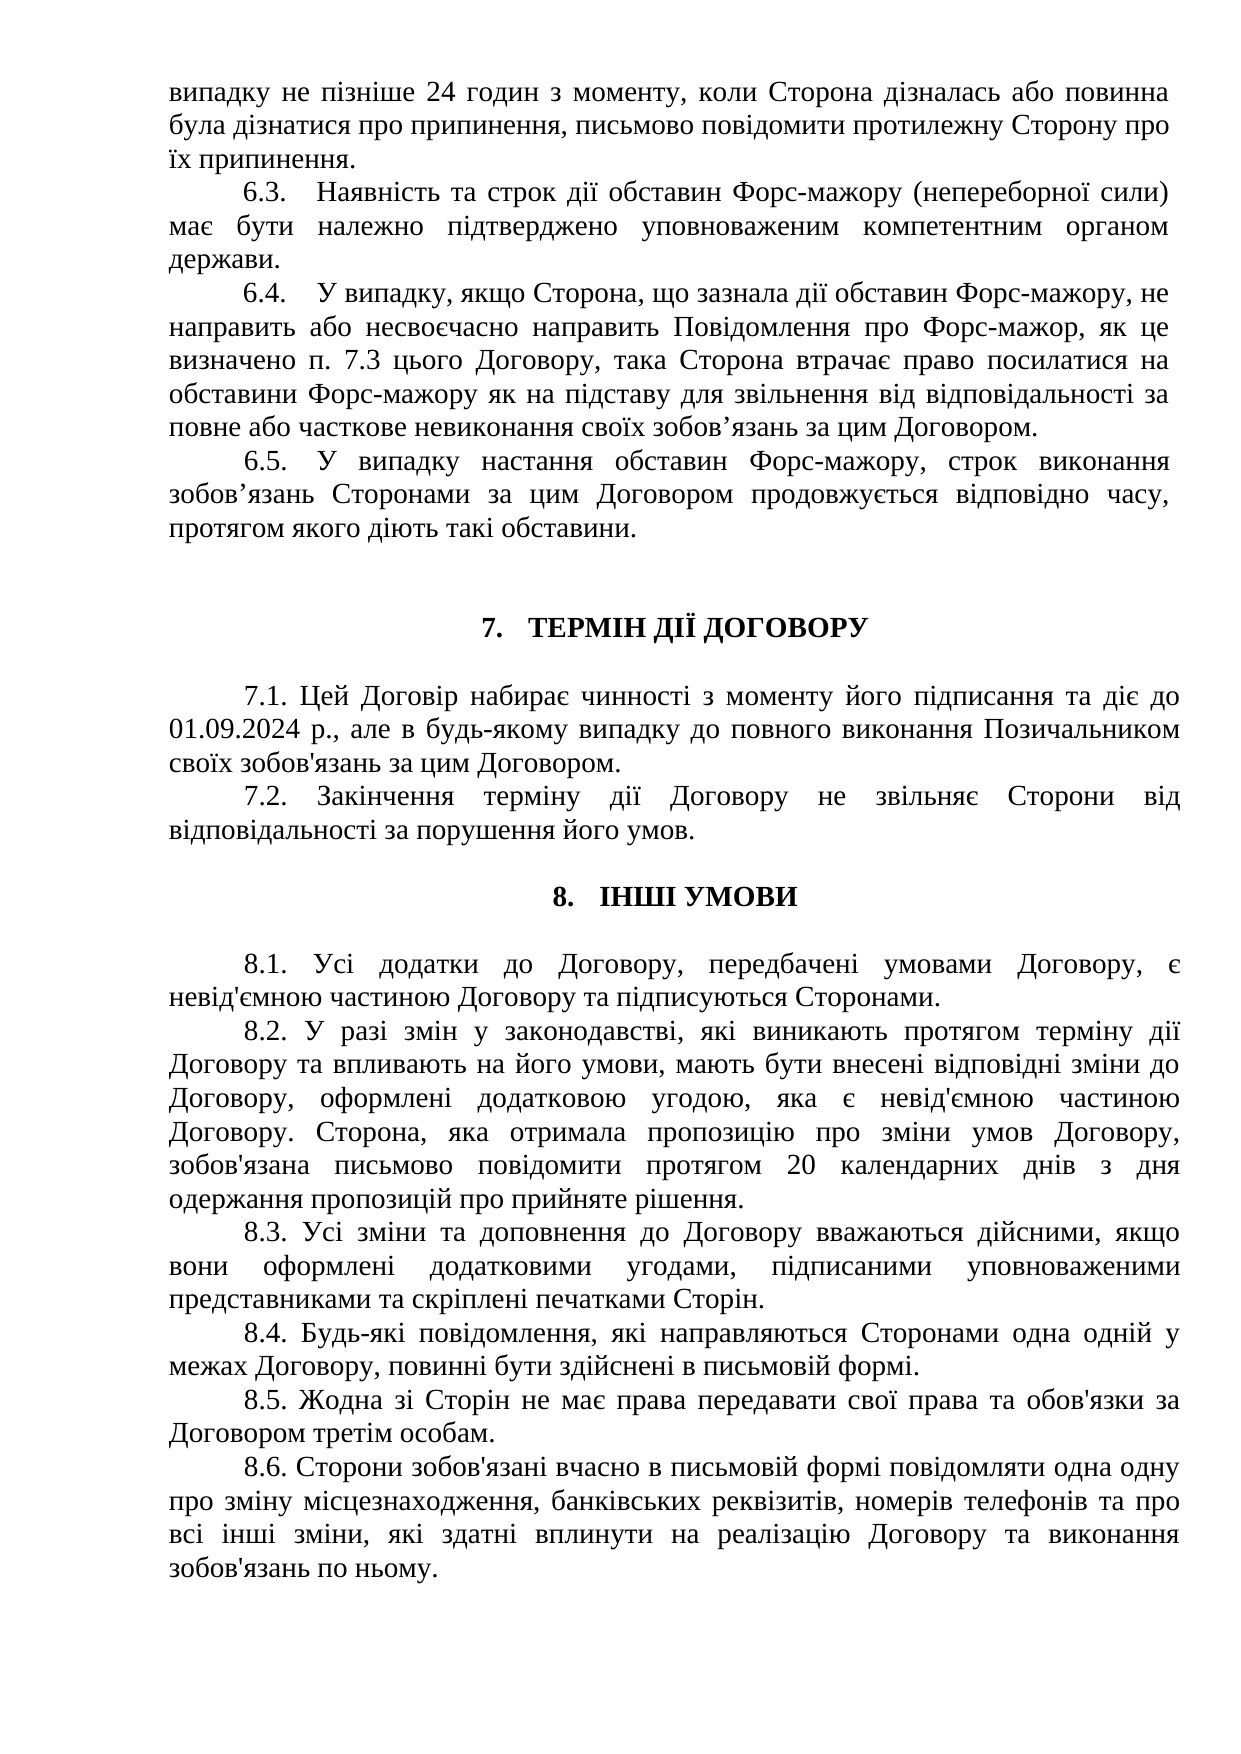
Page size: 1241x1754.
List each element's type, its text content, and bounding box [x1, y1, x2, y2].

list У випадку настання обставин Форс-мажору, строк виконання зобов’язань Сторонами за цим Договором продовжується відповідно часу, протягом якого діють такі обставини. [169, 443, 1170, 543]
text 8.2. У разі змін у законодавстві, які виникають протягом терміну дії Договору та впливають на його умови, мають бути внесені відповідні зміни до Договору, оформлені додатковою угодою, яка є невід'ємною частиною Договору. Сторона, яка отримала пропозицію про зміни умов Договору, зобов'язана письмово повідомити протягом 20 календарних днів з дня одержання пропозицій про прийняте рішення. [169, 1013, 1181, 1214]
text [169, 74, 1170, 174]
list ІНШІ УМОВИ [169, 879, 1181, 912]
text 8.1. Усі додатки до Договору, передбачені умовами Договору, є невід'ємною частиною Договору та підписуються Сторонами. [169, 946, 1181, 1013]
list У випадку, якщо Сторона, що зазнала дії обставин Форс-мажору, не направить або несвоєчасно направить Повідомлення про Форс-мажор, як це визначено п. 7.3 цього Договору, така Сторона втрачає право посилатися на обставини Форс-мажору як на підставу для звільнення від відповідальності за повне або часткове невиконання своїх зобов’язань за цим Договором. [169, 275, 1170, 443]
list ТЕРМІН ДІЇ ДОГОВОРУ [169, 611, 1181, 644]
text 8.4. Будь-які повідомлення, які направляються Сторонами одна одній у межах Договору, повинні бути здійснені в письмовій формі. [169, 1315, 1181, 1382]
text 8.3. Усі зміни та доповнення до Договору вважаються дійсними, якщо вони оформлені додатковими угодами, підписаними уповноваженими представниками та скріплені печатками Сторін. [169, 1214, 1181, 1315]
text 8.6. Сторони зобов'язані вчасно в письмовій формі повідомляти одна одну про зміну місцезнаходження, банківських реквізитів, номерів телефонів та про всі інші зміни, які здатні вплинути на реалізацію Договору та виконання зобов'язань по ньому. [169, 1449, 1181, 1583]
text 7.1. Цей Договір набирає чинності з моменту його підписання та діє до 01.09.2024 р., але в будь-якому випадку до повного виконання Позичальником своїх зобов'язань за цим Договором. [169, 678, 1181, 778]
list Наявність та строк дії обставин Форс-мажору (непереборної сили) має бути належно підтверджено уповноваженим компетентним органом держави. [169, 174, 1170, 275]
text 7.2. Закінчення терміну дії Договору не звільняє Сторони від відповідальності за порушення його умов. [169, 778, 1181, 845]
text 8.5. Жодна зі Сторін не має права передавати свої права та обов'язки за Договором третім особам. [169, 1382, 1181, 1449]
